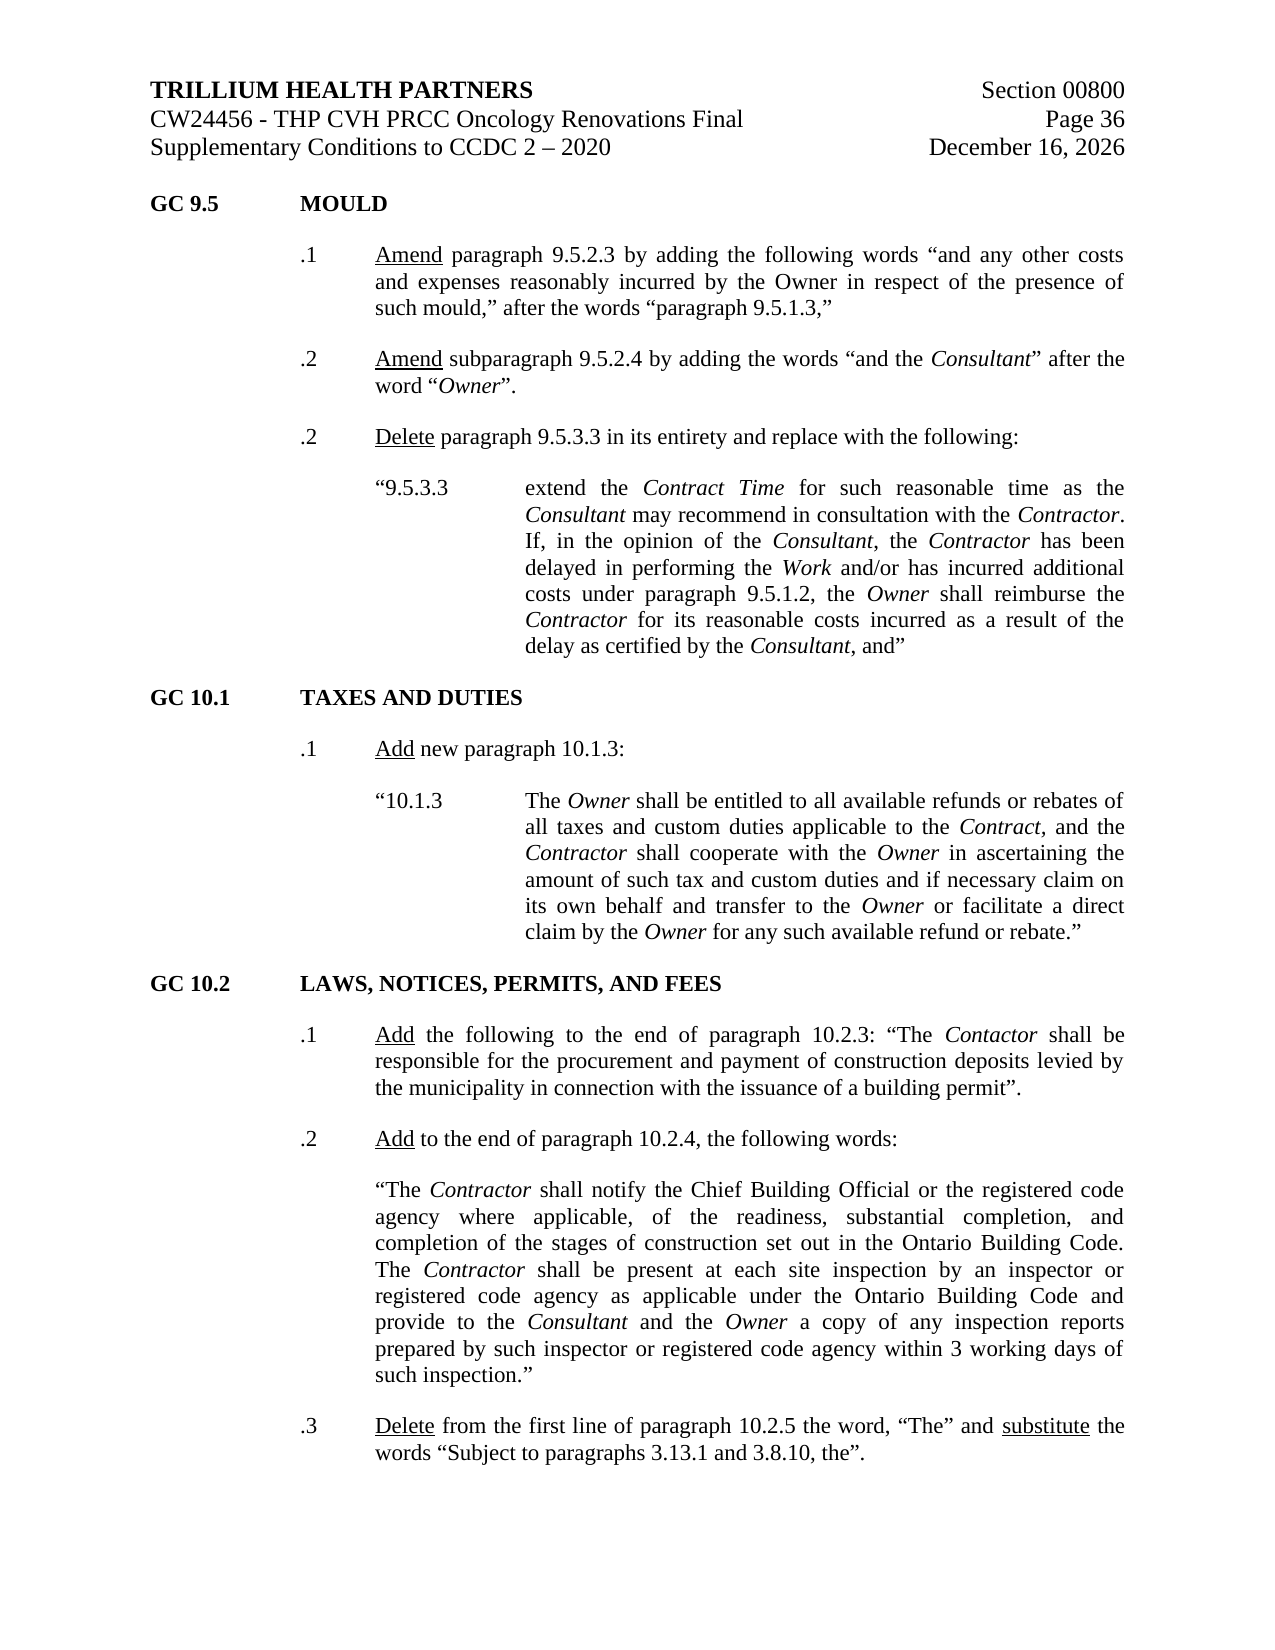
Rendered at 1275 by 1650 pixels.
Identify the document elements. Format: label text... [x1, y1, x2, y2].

text “The Contractor shall notify the Chief Building Official or the registered code agency where applicable, of the readiness, substantial completion, and completion of the stages of construction set out in the Ontario Building Code. The Contractor shall be present at each site inspection by an inspector or registered code agency as applicable under the Ontario Building Code and provide to the Consultant and the Owner a copy of any inspection reports prepared by such inspector or registered code agency within 3 working days of such inspection.” [375, 1177, 1125, 1387]
text .2 Delete paragraph 9.5.3.3 in its entirety and replace with the following: [300, 423, 1125, 449]
text GC 9.5 MOULD [150, 190, 1125, 216]
text GC 10.2 LAWS, NOTICES, PERMITS, AND FEES [150, 970, 1125, 996]
text .1 Add new paragraph 10.1.3: [300, 735, 1125, 762]
text .2 Add to the end of paragraph 10.2.4, the following words: [300, 1125, 1125, 1152]
text .1 Amend paragraph 9.5.2.3 by adding the following words “and any other costs and expenses reasonably incurred by the Owner in respect of the presence of such mould,” after the words “paragraph 9.5.1.3,” [300, 241, 1125, 320]
text GC 10.1 TAXES AND DUTIES [150, 684, 1125, 710]
text .1 Add the following to the end of paragraph 10.2.3: “The Contactor shall be responsible for the procurement and payment of construction deposits levied by the municipality in connection with the issuance of a building permit”. [300, 1021, 1125, 1100]
text .3 Delete from the first line of paragraph 10.2.5 the word, “The” and substitute the words “Subject to paragraphs 3.13.1 and 3.8.10, the”. [300, 1412, 1125, 1465]
text .2 Amend subparagraph 9.5.2.4 by adding the words “and the Consultant” after the word “Owner”. [300, 345, 1125, 398]
text “9.5.3.3 extend the Contract Time for such reasonable time as the Consultant may recommend in consultation with the Contractor. If, in the opinion of the Consultant, the Contractor has been delayed in performing the Work and/or has incurred additional costs under paragraph 9.5.1.2, the Owner shall reimburse the Contractor for its reasonable costs incurred as a result of the delay as certified by the Consultant, and” [375, 474, 1125, 659]
text “10.1.3 The Owner shall be entitled to all available refunds or rebates of all taxes and custom duties applicable to the Contract, and the Contractor shall cooperate with the Owner in ascertaining the amount of such tax and custom duties and if necessary claim on its own behalf and transfer to the Owner or facilitate a direct claim by the Owner for any such available refund or rebate.” [375, 787, 1125, 945]
